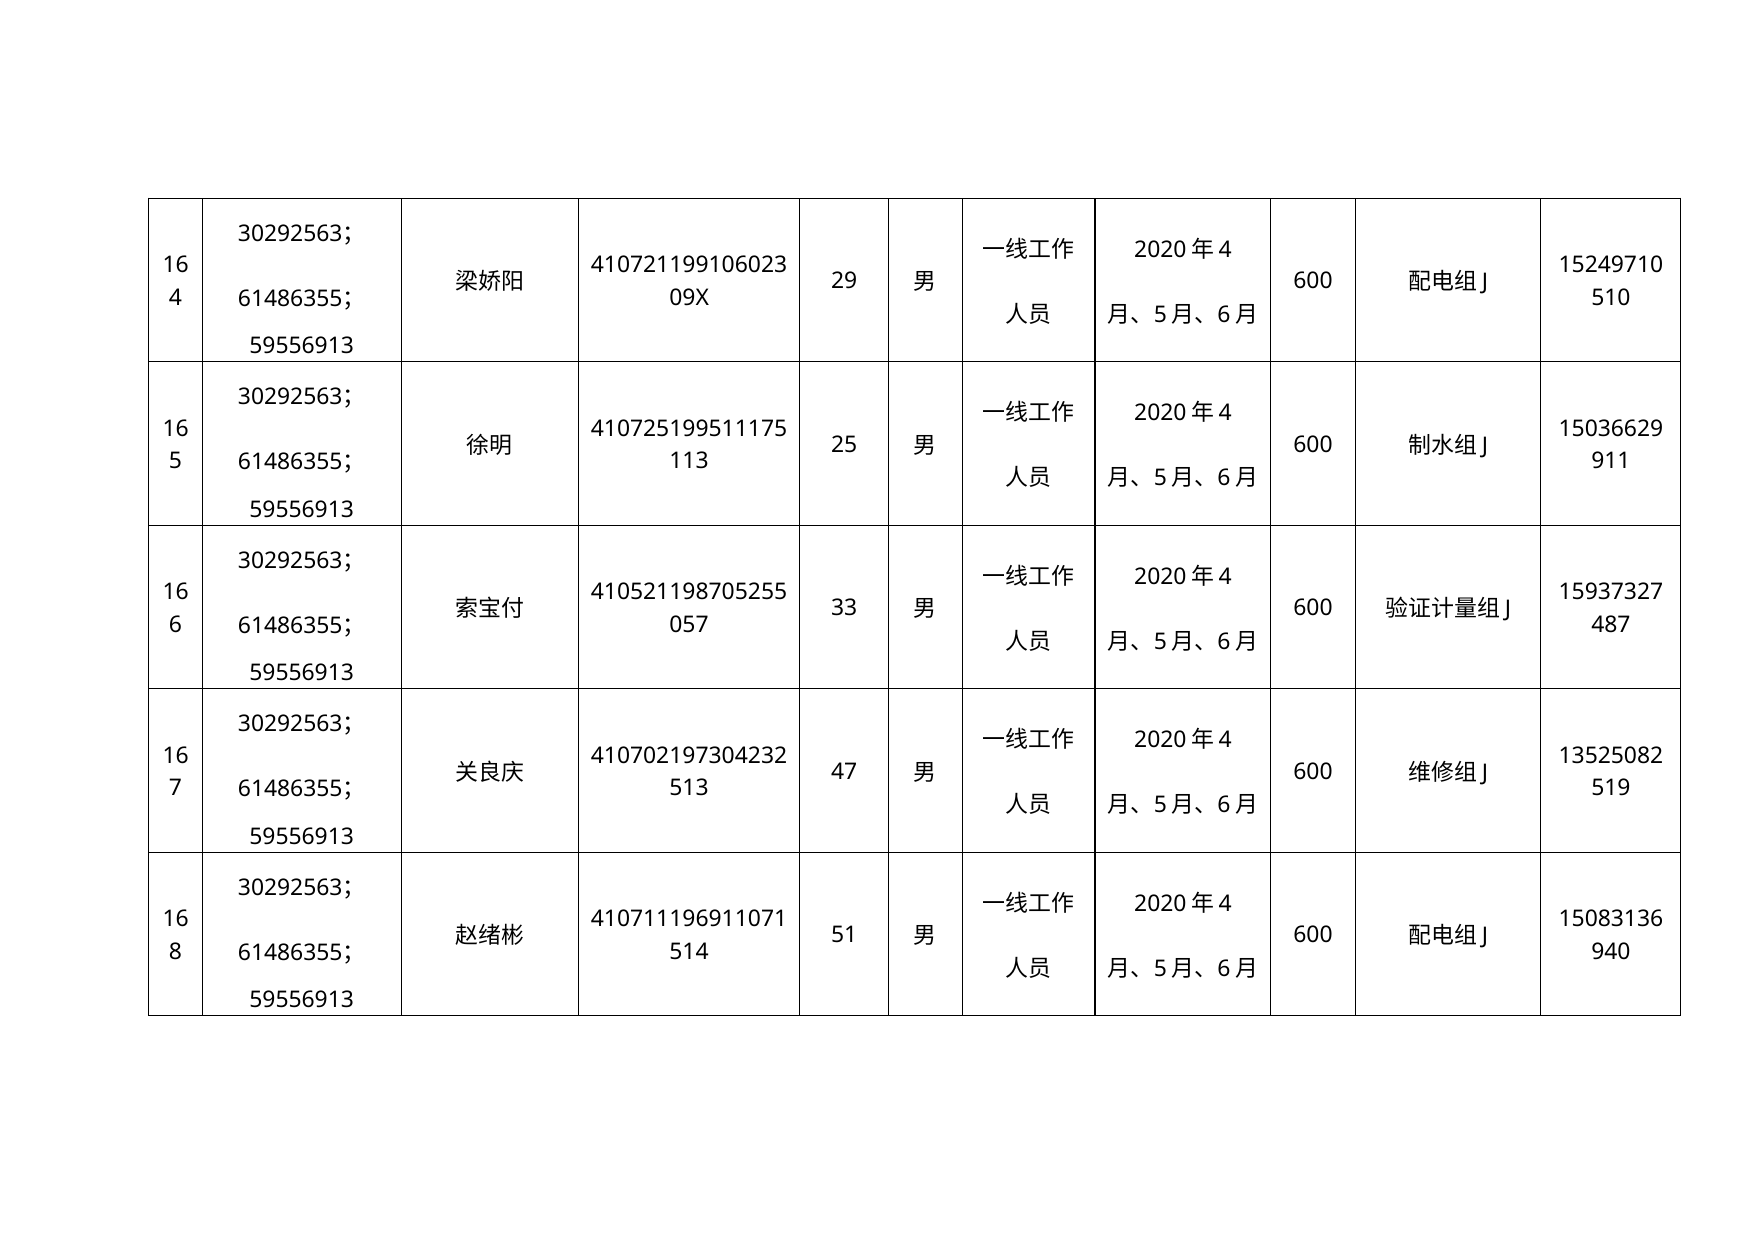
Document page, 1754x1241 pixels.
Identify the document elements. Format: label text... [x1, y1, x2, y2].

table_cell 2020年4月、5月、6月 [1096, 362, 1270, 525]
table_cell 410711196911071514 [579, 853, 799, 1015]
table_cell 索宝付 [402, 526, 578, 688]
table_cell 165 [149, 362, 202, 525]
table_cell 关良庆 [402, 689, 578, 852]
table_cell 徐明 [402, 362, 578, 525]
table_cell 30292563；61486355；59556913 [203, 362, 401, 525]
table_cell 2020年4月、5月、6月 [1096, 853, 1270, 1015]
table_cell 410725199511175113 [579, 362, 799, 525]
table_cell 168 [149, 853, 202, 1015]
table_cell 25 [800, 362, 888, 525]
table_cell 600 [1271, 199, 1355, 361]
table_cell 维修组J [1356, 689, 1540, 852]
table_cell 30292563；61486355；59556913 [203, 689, 401, 852]
table_cell 600 [1271, 526, 1355, 688]
table_cell 梁娇阳 [402, 199, 578, 361]
table_cell 赵绪彬 [402, 853, 578, 1015]
table_cell 一线工作人员 [963, 199, 1094, 361]
table_cell 13525082519 [1541, 689, 1680, 852]
table_cell 配电组J [1356, 199, 1540, 361]
table_cell 15083136940 [1541, 853, 1680, 1015]
table_cell 47 [800, 689, 888, 852]
table_cell 一线工作人员 [963, 853, 1094, 1015]
table_cell 41072119910602309X [579, 199, 799, 361]
table_cell 410702197304232513 [579, 689, 799, 852]
table_cell 配电组J [1356, 853, 1540, 1015]
table_cell 男 [889, 689, 962, 852]
table_cell 男 [889, 853, 962, 1015]
table_cell 男 [889, 526, 962, 688]
table_cell 2020年4月、5月、6月 [1096, 526, 1270, 688]
table_cell 164 [149, 199, 202, 361]
table_cell 男 [889, 362, 962, 525]
table_cell 600 [1271, 853, 1355, 1015]
table_cell 29 [800, 199, 888, 361]
table_cell 600 [1271, 689, 1355, 852]
table_cell 167 [149, 689, 202, 852]
table_cell 33 [800, 526, 888, 688]
table_cell 男 [889, 199, 962, 361]
table_cell 一线工作人员 [963, 689, 1094, 852]
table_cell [203, 853, 401, 1015]
table_cell 15249710510 [1541, 199, 1680, 361]
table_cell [203, 199, 401, 361]
table_cell 2020年4月、5月、6月 [1096, 199, 1270, 361]
table_cell 166 [149, 526, 202, 688]
table_cell 验证计量组J [1356, 526, 1540, 688]
table_cell 410521198705255057 [579, 526, 799, 688]
table_cell 600 [1271, 362, 1355, 525]
table_cell 30292563；61486355；59556913 [203, 526, 401, 688]
table_cell 15937327487 [1541, 526, 1680, 688]
table_cell 51 [800, 853, 888, 1015]
table_cell 制水组J [1356, 362, 1540, 525]
table_cell 一线工作人员 [963, 362, 1094, 525]
table_cell 2020年4月、5月、6月 [1096, 689, 1270, 852]
table_cell 15036629911 [1541, 362, 1680, 525]
table_cell 一线工作人员 [963, 526, 1094, 688]
